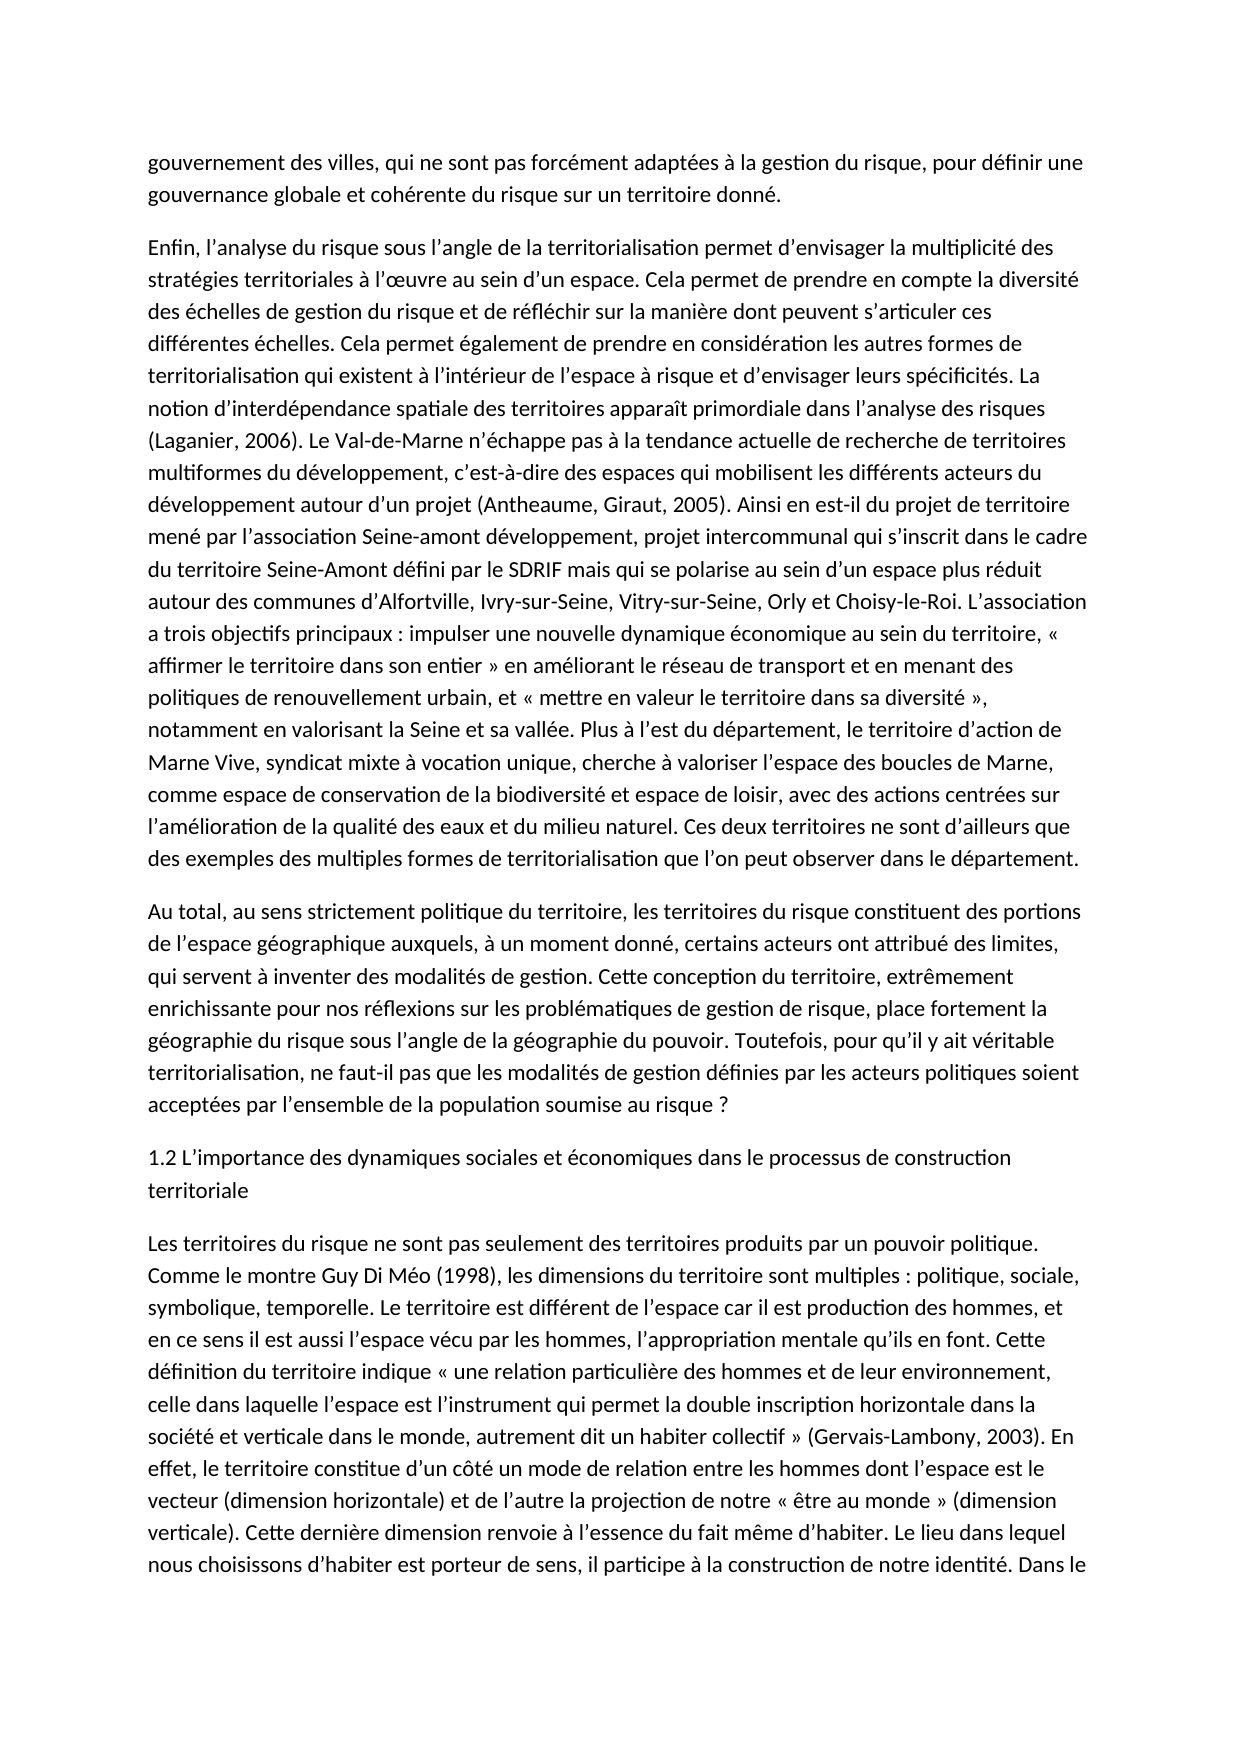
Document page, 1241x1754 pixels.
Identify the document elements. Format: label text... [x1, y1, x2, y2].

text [148, 148, 1093, 208]
text Enfin, l’analyse du risque sous l’angle de la territorialisation permet d’envisager la multiplicité des stratégies territoriales à l’œuvre au sein d’un espace. Cela permet de prendre en compte la diversité des échelles de gestion du risque et de réfléchir sur la manière dont peuvent s’articuler ces différentes échelles. Cela permet également de prendre en considération les autres formes de territorialisation qui existent à l’intérieur de l’espace à risque et d’envisager leurs spécificités. La notion d’interdépendance spatiale des territoires apparaît primordiale dans l’analyse des risques (Laganier, 2006). Le Val-de-Marne n’échappe pas à la tendance actuelle de recherche de territoires multiformes du développement, c’est-à-dire des espaces qui mobilisent les différents acteurs du développement autour d’un projet (Antheaume, Giraut, 2005). Ainsi en est-il du projet de territoire mené par l’association Seine-amont développement, projet intercommunal qui s’inscrit dans le cadre du territoire Seine-Amont défini par le SDRIF mais qui se polarise au sein d’un espace plus réduit autour des communes d’Alfortville, Ivry-sur-Seine, Vitry-sur-Seine, Orly et Choisy-le-Roi. L’association a trois objectifs principaux : impulser une nouvelle dynamique économique au sein du territoire, « affirmer le territoire dans son entier » en améliorant le réseau de transport et en menant des politiques de renouvellement urbain, et « mettre en valeur le territoire dans sa diversité », notamment en valorisant la Seine et sa vallée. Plus à l’est du département, le territoire d’action de Marne Vive, syndicat mixte à vocation unique, cherche à valoriser l’espace des boucles de Marne, comme espace de conservation de la biodiversité et espace de loisir, avec des actions centrées sur l’amélioration de la qualité des eaux et du milieu naturel. Ces deux territoires ne sont d’ailleurs que des exemples des multiples formes de territorialisation que l’on peut observer dans le département. [148, 233, 1093, 872]
text 1.2 L’importance des dynamiques sociales et économiques dans le processus de construction territoriale [148, 1143, 1093, 1204]
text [148, 1229, 1093, 1579]
text Au total, au sens strictement politique du territoire, les territoires du risque constituent des portions de l’espace géographique auxquels, à un moment donné, certains acteurs ont attribué des limites, qui servent à inventer des modalités de gestion. Cette conception du territoire, extrêmement enrichissante pour nos réflexions sur les problématiques de gestion de risque, place fortement la géographie du risque sous l’angle de la géographie du pouvoir. Toutefois, pour qu’il y ait véritable territorialisation, ne faut-il pas que les modalités de gestion définies par les acteurs politiques soient acceptées par l’ensemble de la population soumise au risque ? [148, 897, 1093, 1118]
